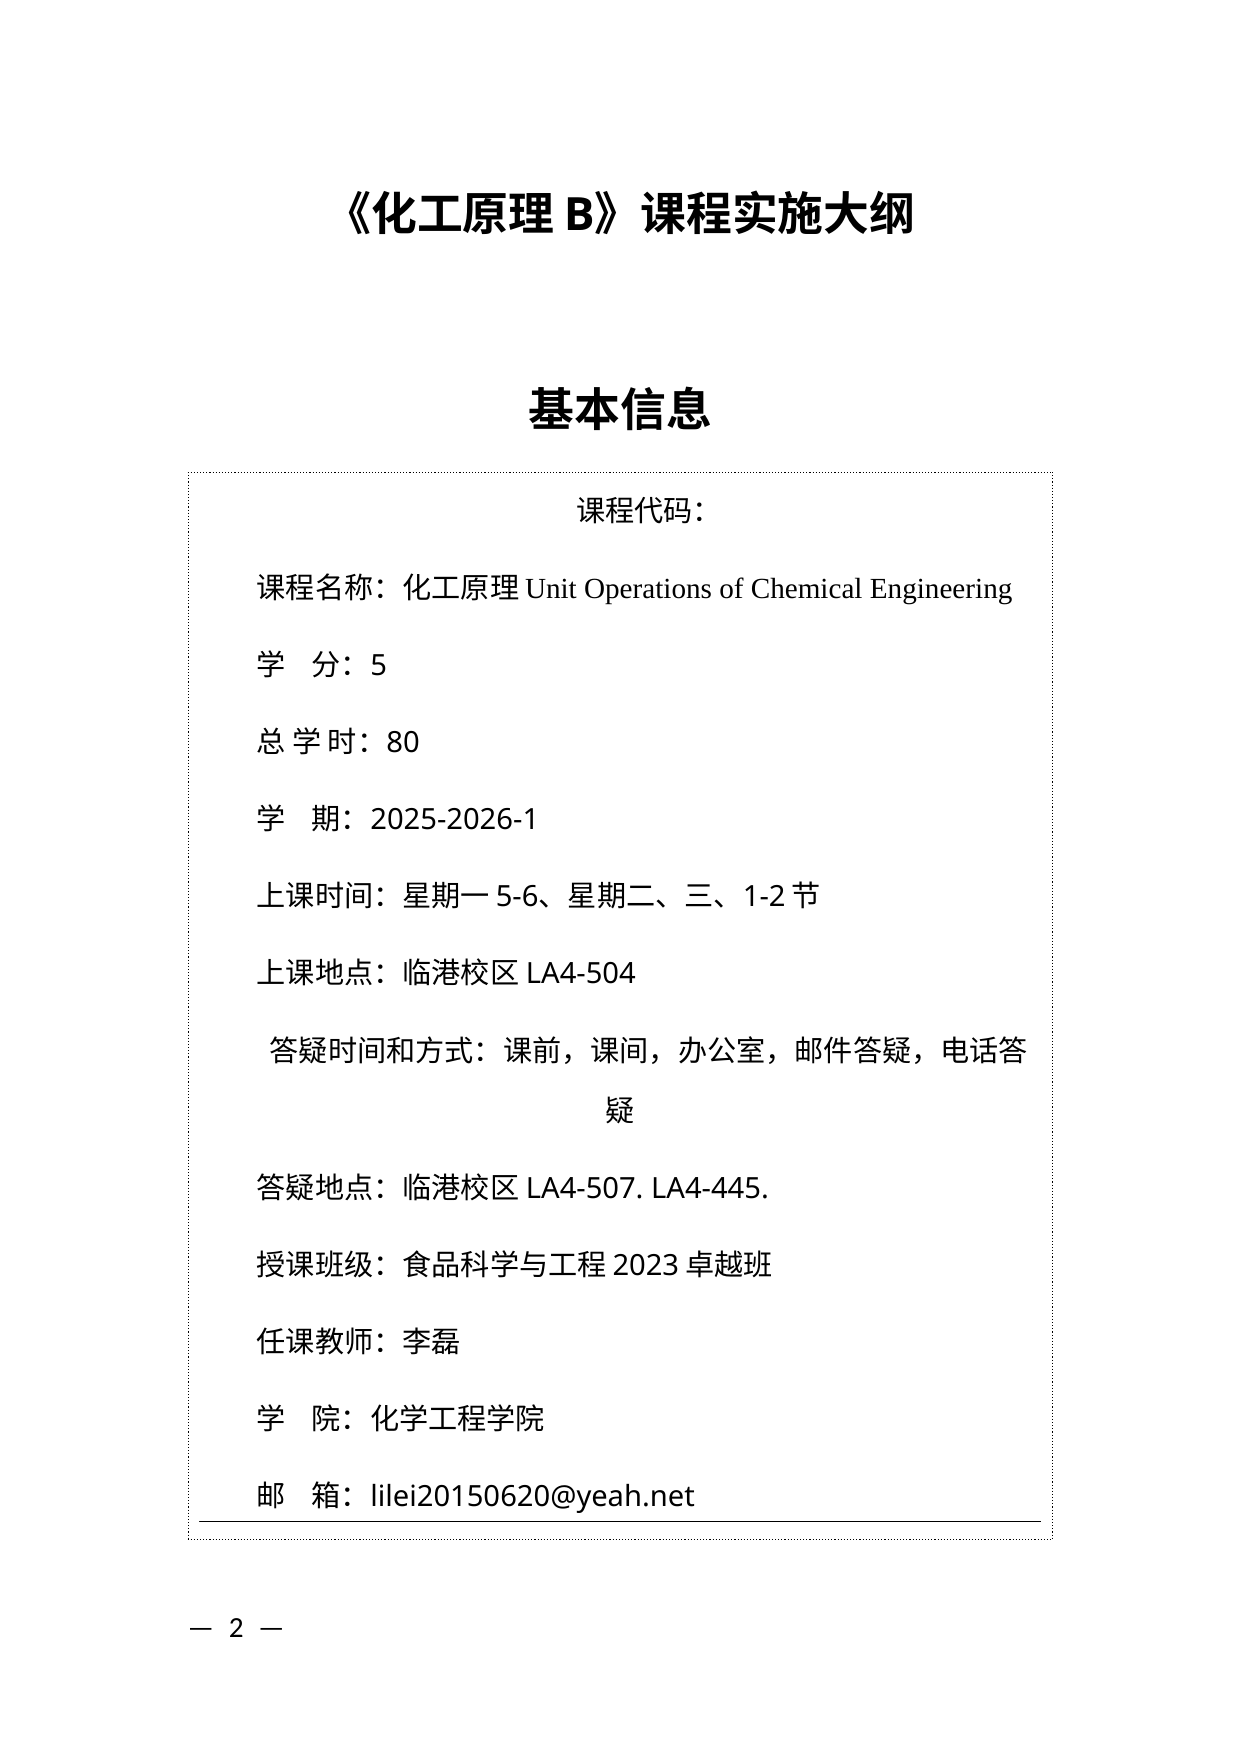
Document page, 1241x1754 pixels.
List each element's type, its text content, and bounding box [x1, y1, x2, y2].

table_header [188, 472, 1052, 1539]
text 基本信息 [187, 358, 1053, 455]
text 《化工原理B》课程实施大纲 [187, 162, 1053, 259]
